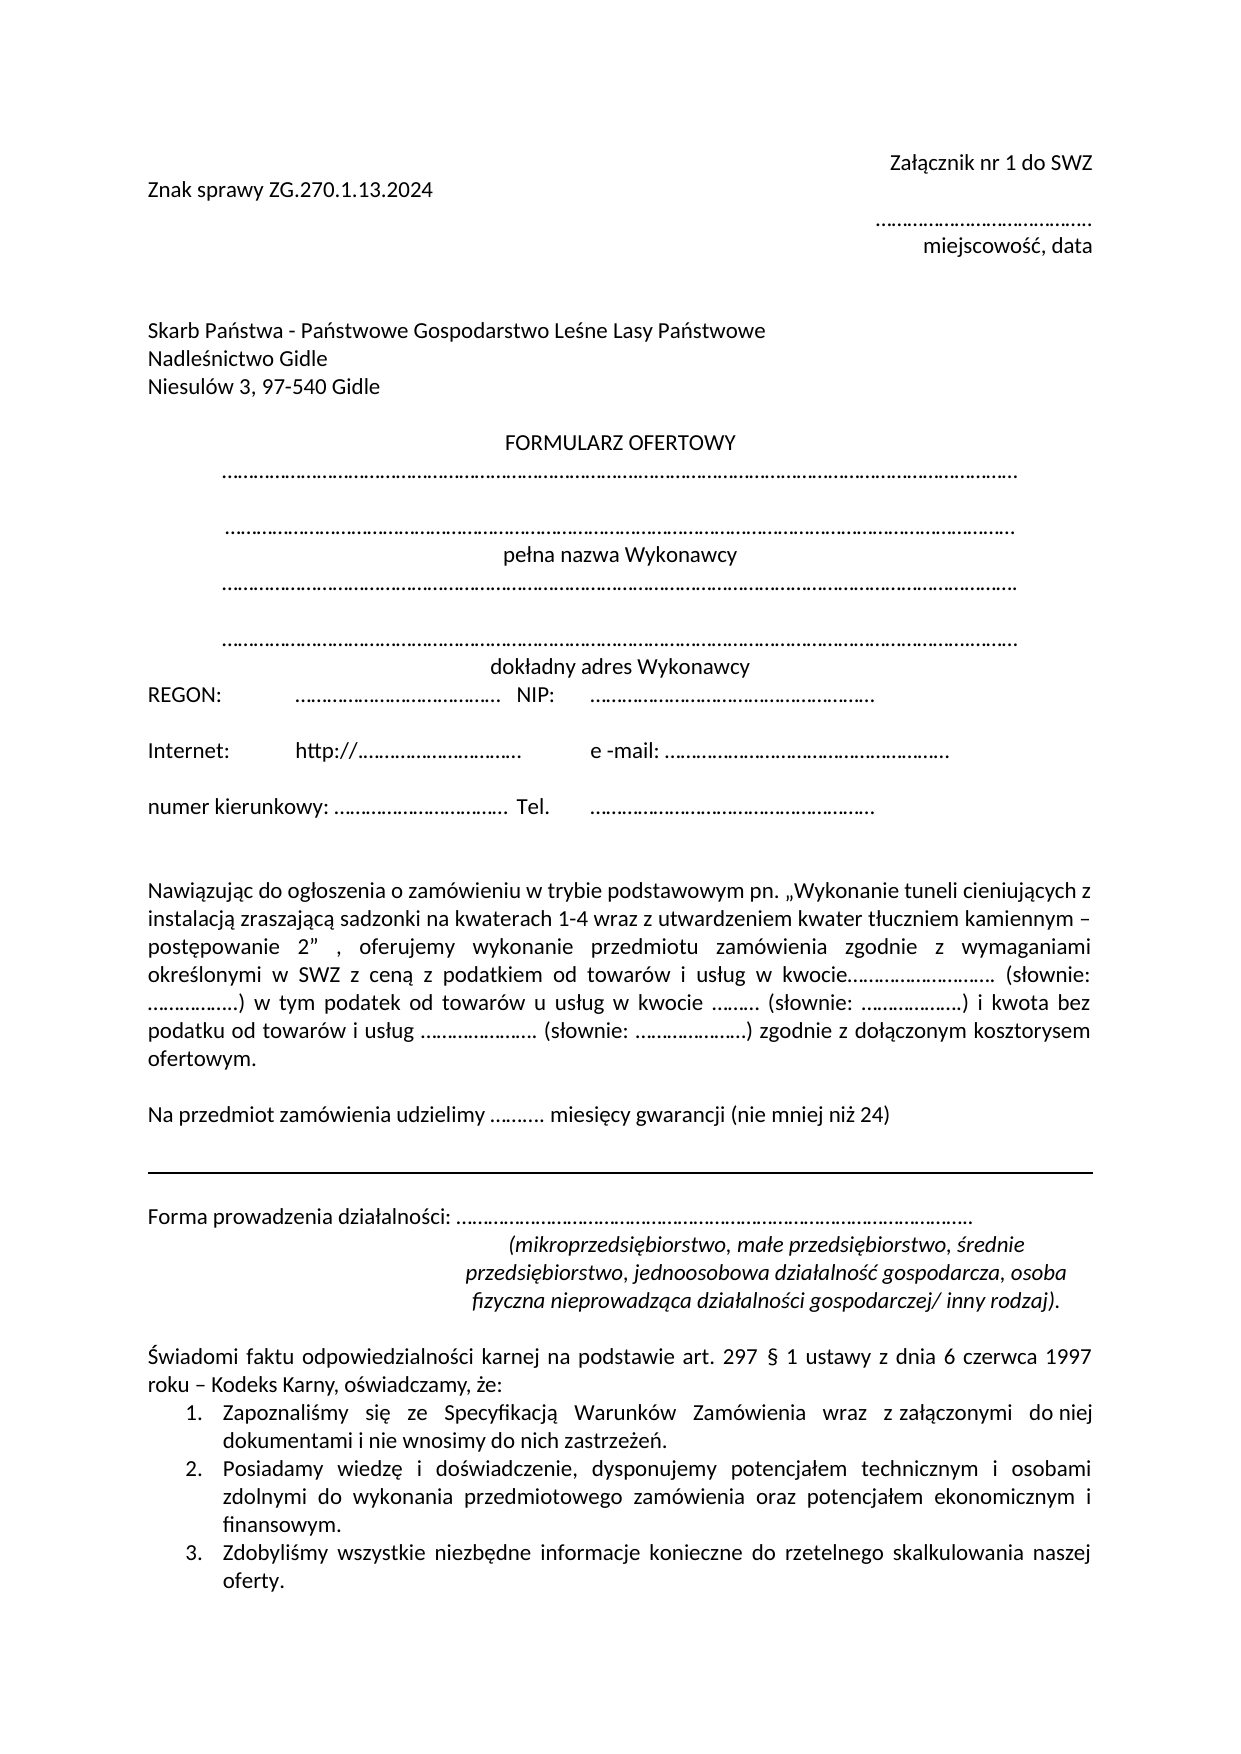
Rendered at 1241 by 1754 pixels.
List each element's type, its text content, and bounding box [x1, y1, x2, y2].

text Nawiązując do ogłoszenia o zamówieniu w trybie podstawowym pn. „Wykonanie tuneli cieniujących z instalacją zraszającą sadzonki na kwaterach 1-4 wraz z utwardzeniem kwater tłuczniem kamiennym – postępowanie 2” , oferujemy wykonanie przedmiotu zamówienia zgodnie z wymaganiami określonymi w SWZ z ceną z podatkiem od towarów i usług w kwocie………………………. (słownie: ……………..) w tym podatek od towarów u usług w kwocie ……… (słownie: ……………….) i kwota bez podatku od towarów i usług …………………. (słownie: …………………) zgodnie z dołączonym kosztorysem ofertowym. [148, 876, 1093, 1072]
list Zdobyliśmy wszystkie niezbędne informacje konieczne do rzetelnego skalkulowania naszej oferty. [185, 1538, 1093, 1594]
text Internet: http://.………………………… e -mail: ……………………………………………… [148, 736, 1093, 764]
text Forma prowadzenia działalności: …………………………………………………………………………………….. [148, 1202, 1093, 1230]
text Na przedmiot zamówienia udzielimy …….... miesięcy gwarancji (nie mniej niż 24) [148, 1100, 1093, 1172]
text Skarb Państwa - Państwowe Gospodarstwo Leśne Lasy Państwowe [148, 316, 1093, 344]
list Zapoznaliśmy się ze Specyfikacją Warunków Zamówienia wraz z załączonymi do niej dokumentami i nie wnosimy do nich zastrzeżeń. [185, 1398, 1093, 1454]
text ……………………………………………………………………………………………………………………………………. [148, 568, 1093, 596]
text …………………………………………………………………………………………………………………………….……… [148, 624, 1093, 652]
text ………………………………….. [148, 204, 1093, 232]
text miejscowość, data [148, 232, 1093, 260]
list Posiadamy wiedzę i doświadczenie, dysponujemy potencjałem technicznym i osobami zdolnymi do wykonania przedmiotowego zamówienia oraz potencjałem ekonomicznym i finansowym. [185, 1454, 1093, 1538]
text Znak sprawy ZG.270.1.13.2024 [148, 176, 1093, 204]
text pełna nazwa Wykonawcy [148, 540, 1093, 568]
text REGON: ………………………………… NIP: ……………………………………………… [148, 680, 1093, 708]
text Nadleśnictwo Gidle [148, 344, 1093, 372]
text …………………………………………………………………….……………………………………………………………… [148, 456, 1093, 484]
text (mikroprzedsiębiorstwo, małe przedsiębiorstwo, średnie przedsiębiorstwo, jednoosobowa działalność gospodarcza, osoba fizyczna nieprowadząca działalności gospodarczej/ inny rodzaj). [443, 1230, 1093, 1314]
text Świadomi faktu odpowiedzialności karnej na podstawie art. 297 § 1 ustawy z dnia 6 czerwca 1997 roku – Kodeks Karny, oświadczamy, że: [148, 1342, 1093, 1398]
text Niesulów 3, 97-540 Gidle [148, 372, 1093, 400]
text numer kierunkowy: …………………………… Tel. ……………………………………………… [148, 792, 1093, 820]
text dokładny adres Wykonawcy [148, 652, 1093, 680]
text …………………………………………………………………………………………………………………………………… [148, 512, 1093, 540]
text FORMULARZ OFERTOWY [148, 428, 1093, 456]
text Załącznik nr 1 do SWZ [148, 148, 1093, 176]
